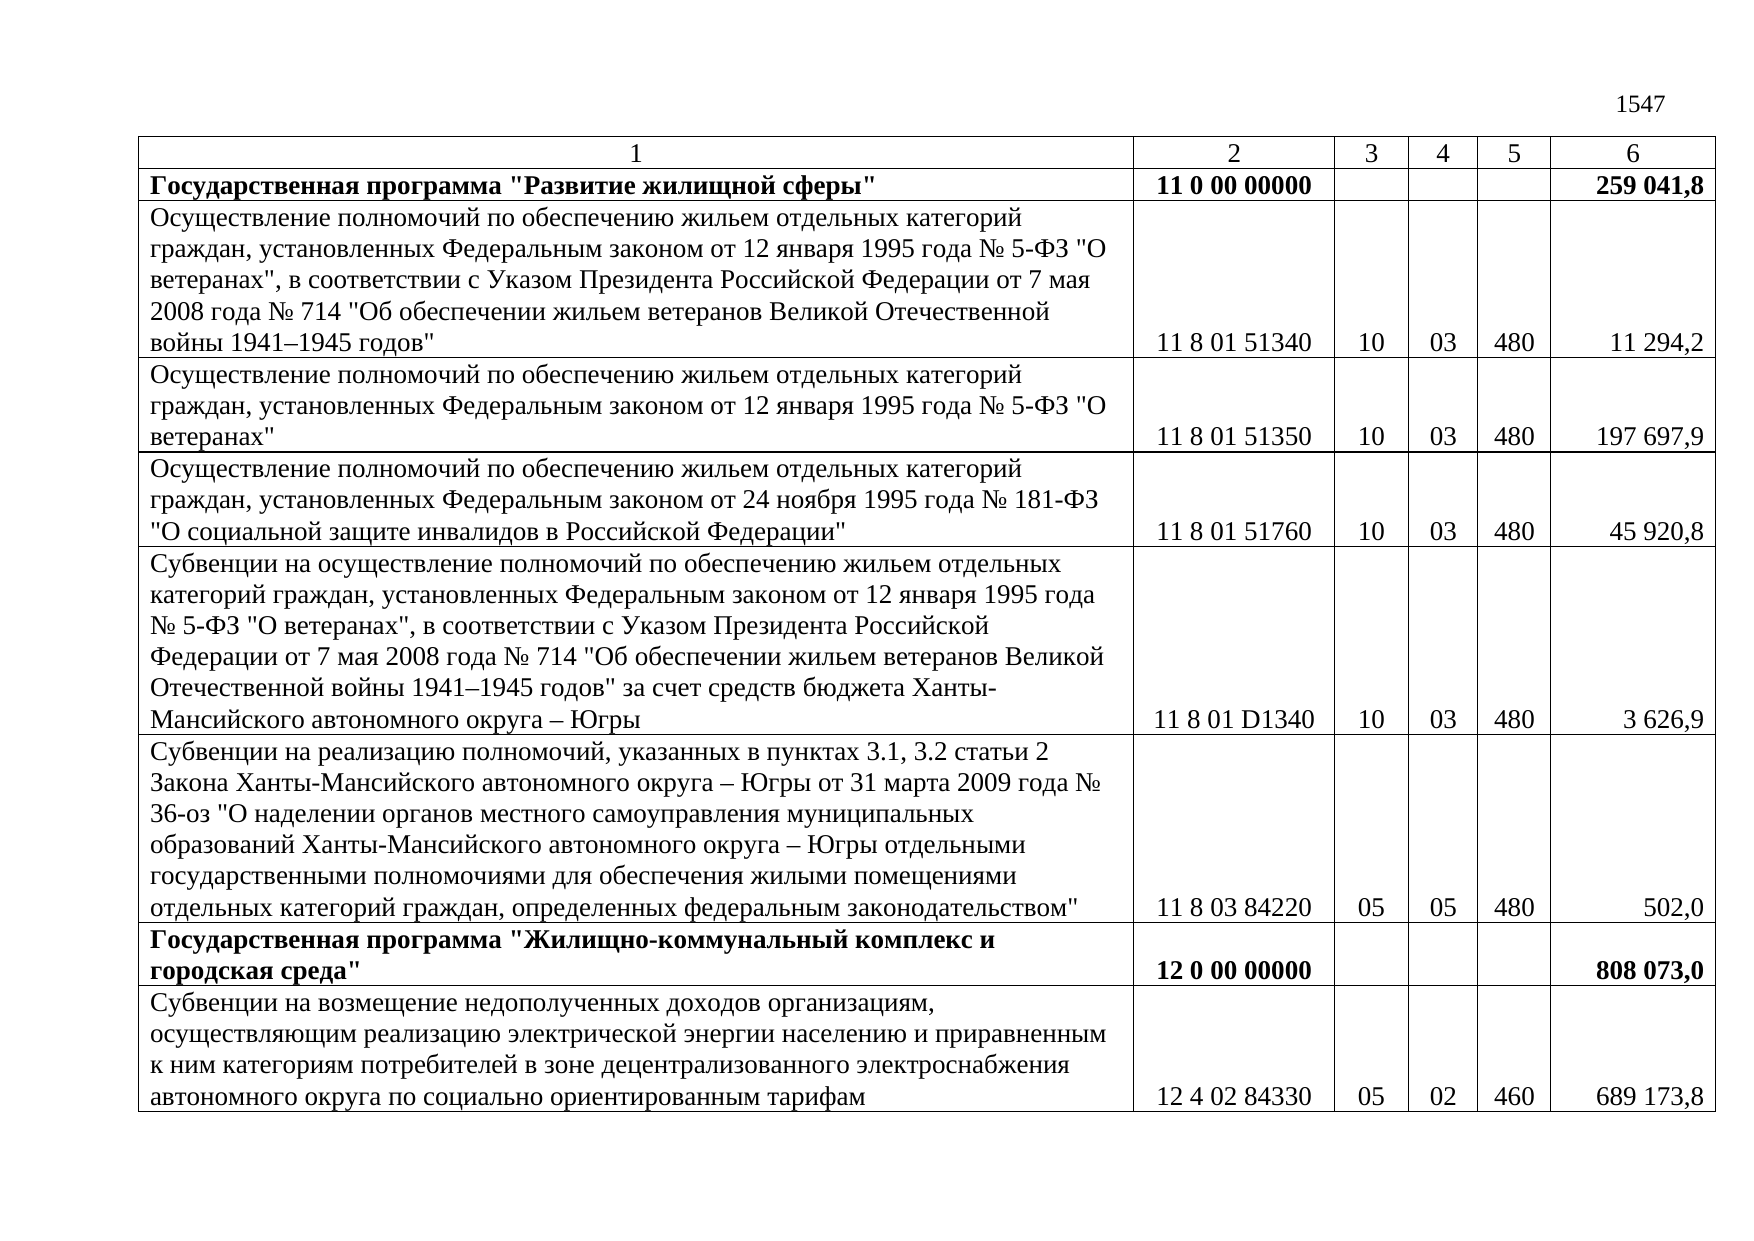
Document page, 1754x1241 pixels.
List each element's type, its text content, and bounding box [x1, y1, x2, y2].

table_cell 11 294,2 [1551, 201, 1715, 357]
table_cell 11 8 01 51340 [1134, 201, 1334, 357]
table_cell 03 [1409, 547, 1477, 734]
table_cell 05 [1409, 735, 1477, 922]
table_cell Осуществление полномочий по обеспечению жильем отдельных категорий граждан, установленных Федеральным законом от 12 января 1995 года № 5-ФЗ "О ветеранах" [139, 358, 1133, 451]
table_cell 480 [1478, 547, 1550, 734]
table_cell 480 [1478, 201, 1550, 357]
table_cell [1335, 169, 1408, 200]
table_header 1 [139, 137, 1133, 168]
table_cell 11 0 00 00000 [1134, 169, 1334, 200]
table_cell 11 8 01 D1340 [1134, 547, 1334, 734]
table_cell [1409, 923, 1477, 985]
table_cell Осуществление полномочий по обеспечению жильем отдельных категорий граждан, установленных Федеральным законом от 12 января 1995 года № 5-ФЗ "О ветеранах", в соответствии с Указом Президента Российской Федерации от 7 мая 2008 года № 714 "Об обеспечении жильем ветеранов Великой Отечественной войны 1941–1945 годов" [139, 201, 1133, 357]
table_cell 12 4 02 84330 [1134, 986, 1334, 1111]
table_cell Субвенции на реализацию полномочий, указанных в пунктах 3.1, 3.2 статьи 2 Закона Ханты-Мансийского автономного округа – Югры от 31 марта 2009 года № 36-оз "О наделении органов местного самоуправления муниципальных образований Ханты-Мансийского автономного округа – Югры отдельными государственными полномочиями для обеспечения жилыми помещениями отдельных категорий граждан, определенных федеральным законодательством" [139, 735, 1133, 922]
table_cell [1409, 169, 1477, 200]
table_cell 11 8 01 51760 [1134, 453, 1334, 546]
table_cell 03 [1409, 453, 1477, 546]
table_cell [1478, 923, 1550, 985]
table_header 3 [1335, 137, 1408, 168]
table_cell 3 626,9 [1551, 547, 1715, 734]
table_cell 03 [1409, 201, 1477, 357]
table_header 5 [1478, 137, 1550, 168]
table_cell 12 0 00 00000 [1134, 923, 1334, 985]
table_cell 259 041,8 [1551, 169, 1715, 200]
table_cell 197 697,9 [1551, 358, 1715, 451]
table_cell Государственная программа "Развитие жилищной сферы" [139, 169, 1133, 200]
table_cell 689 173,8 [1551, 986, 1715, 1111]
table_header 6 [1551, 137, 1715, 168]
table_cell 02 [1409, 986, 1477, 1111]
table_cell 45 920,8 [1551, 453, 1715, 546]
table_cell Субвенции на осуществление полномочий по обеспечению жильем отдельных категорий граждан, установленных Федеральным законом от 12 января 1995 года № 5-ФЗ "О ветеранах", в соответствии с Указом Президента Российской Федерации от 7 мая 2008 года № 714 "Об обеспечении жильем ветеранов Великой Отечественной войны 1941–1945 годов" за счет средств бюджета Ханты-Мансийского автономного округа – Югры [139, 547, 1133, 734]
table_cell 10 [1335, 547, 1408, 734]
table_cell 10 [1335, 453, 1408, 546]
table_cell 10 [1335, 358, 1408, 451]
table_cell 11 8 01 51350 [1134, 358, 1334, 451]
table_cell 502,0 [1551, 735, 1715, 922]
table_header 4 [1409, 137, 1477, 168]
table_cell 808 073,0 [1551, 923, 1715, 985]
table_cell [1335, 923, 1408, 985]
table_cell 480 [1478, 735, 1550, 922]
table_cell 05 [1335, 986, 1408, 1111]
table_cell 05 [1335, 735, 1408, 922]
table_cell [1478, 169, 1550, 200]
table_cell Осуществление полномочий по обеспечению жильем отдельных категорий граждан, установленных Федеральным законом от 24 ноября 1995 года № 181-ФЗ "О социальной защите инвалидов в Российской Федерации" [139, 453, 1133, 546]
table_cell 460 [1478, 986, 1550, 1111]
table_cell 480 [1478, 453, 1550, 546]
table_cell Государственная программа "Жилищно-коммунальный комплекс и городская среда" [139, 923, 1133, 985]
table_cell 11 8 03 84220 [1134, 735, 1334, 922]
table_cell Субвенции на возмещение недополученных доходов организациям, осуществляющим реализацию электрической энергии населению и приравненным к ним категориям потребителей в зоне децентрализованного электроснабжения автономного округа по социально ориентированным тарифам [139, 986, 1133, 1111]
table_cell 480 [1478, 358, 1550, 451]
table_cell 10 [1335, 201, 1408, 357]
table_header 2 [1134, 137, 1334, 168]
table_cell 03 [1409, 358, 1477, 451]
